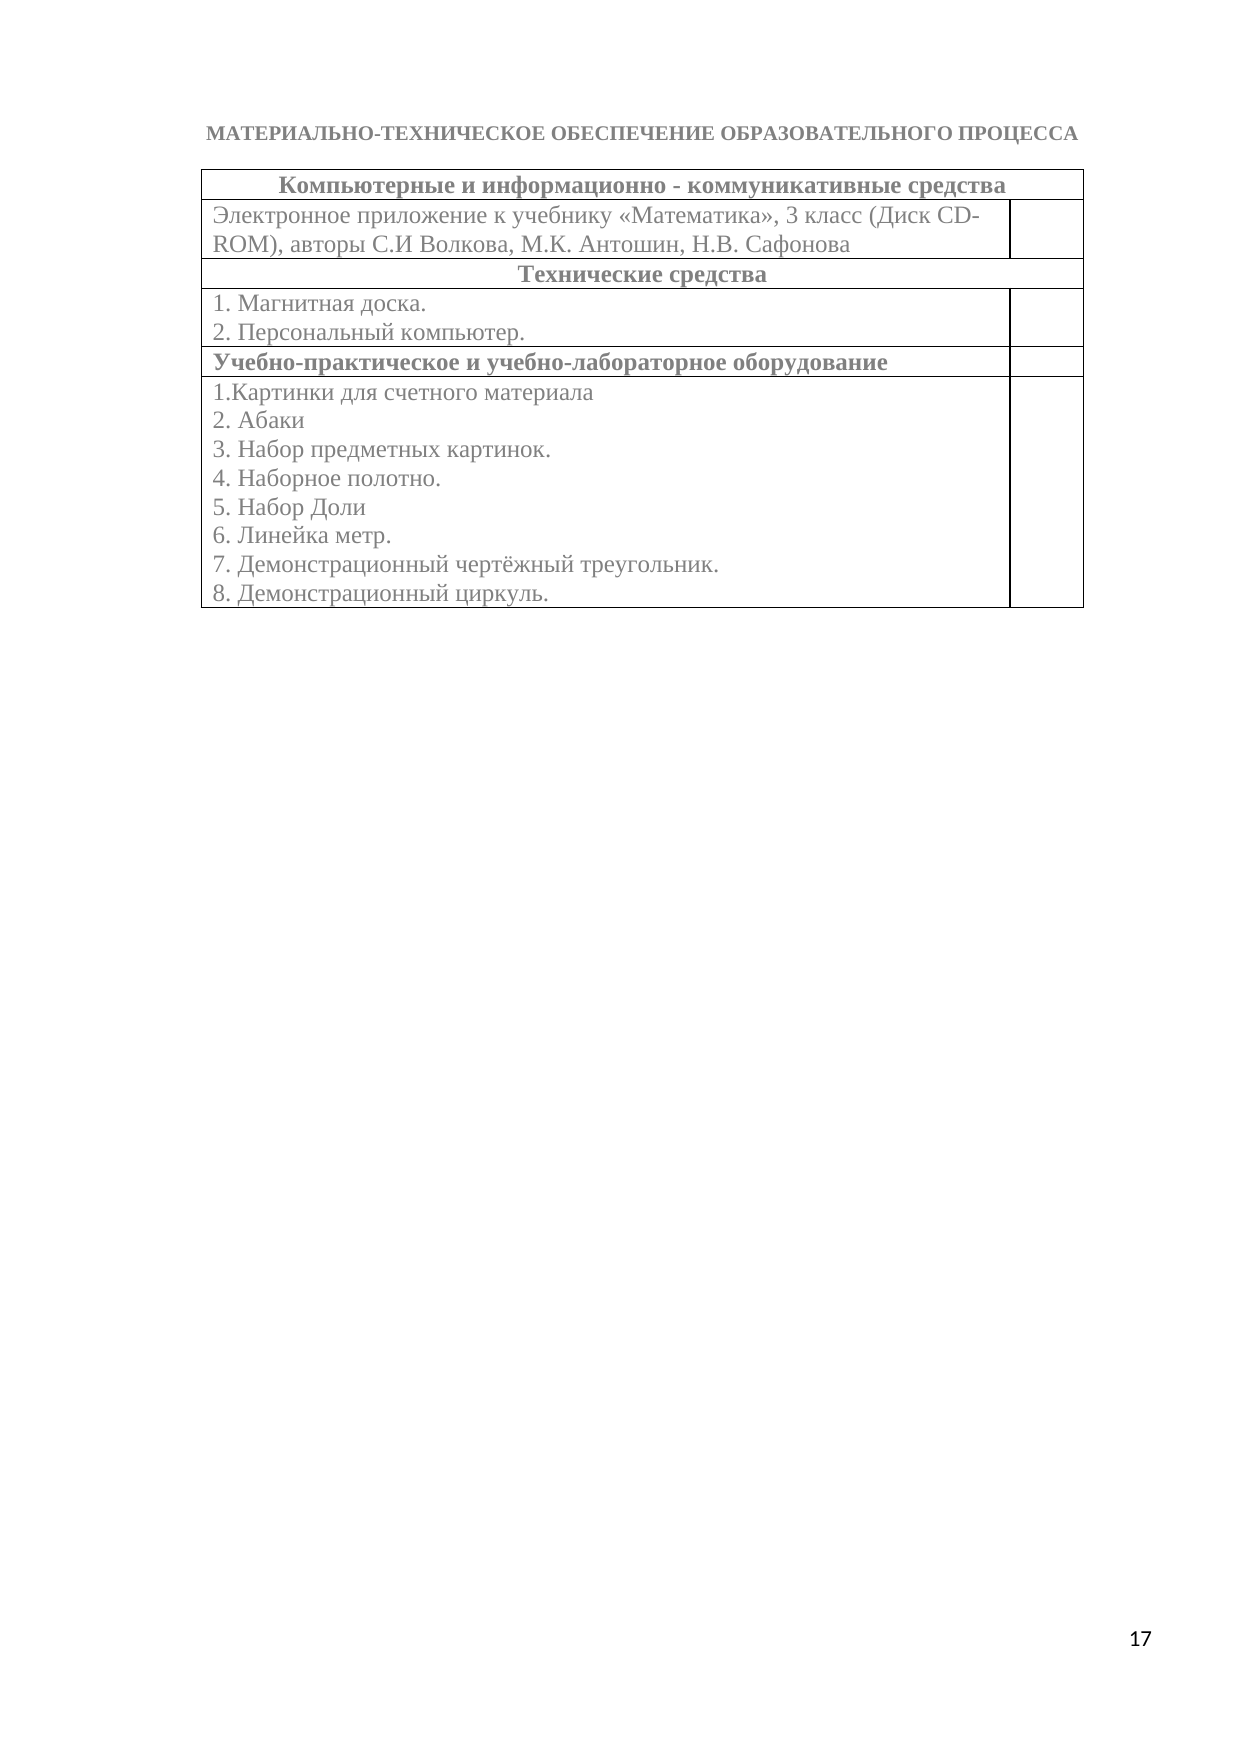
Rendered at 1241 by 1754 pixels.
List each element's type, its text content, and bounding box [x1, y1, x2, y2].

table_cell 1.Картинки для счетного материала 2. Абаки 3. Набор предметных картинок. 4. Наборное полотно. 5. Набор Доли 6. Линейка метр. 7. Демонстрационный чертёжный треугольник. 8. Демонстрационный циркуль. [202, 377, 1009, 607]
table_cell [1011, 289, 1083, 346]
table_cell Электронное приложение к учебнику «Математика», 3 класс (Диск CD-ROM), авторы С.И Волкова, М.К. Антошин, Н.В. Сафонова [202, 200, 1009, 258]
text МАТЕРИАЛЬНО-ТЕХНИЧЕСКОЕ ОБЕСПЕЧЕНИЕ ОБРАЗОВАТЕЛЬНОГО ПРОЦЕССА [133, 121, 1152, 145]
table_cell 1. Магнитная доска. 2. Персональный компьютер. [202, 289, 1009, 346]
table_cell Технические средства [202, 259, 1083, 287]
table_cell [1011, 377, 1083, 607]
table_cell [1011, 347, 1083, 376]
table_cell [1011, 200, 1083, 258]
table_cell Учебно-практическое и учебно-лабораторное оборудование [202, 347, 1009, 376]
table_header Компьютерные и информационно - коммуникативные средства [202, 170, 1083, 199]
